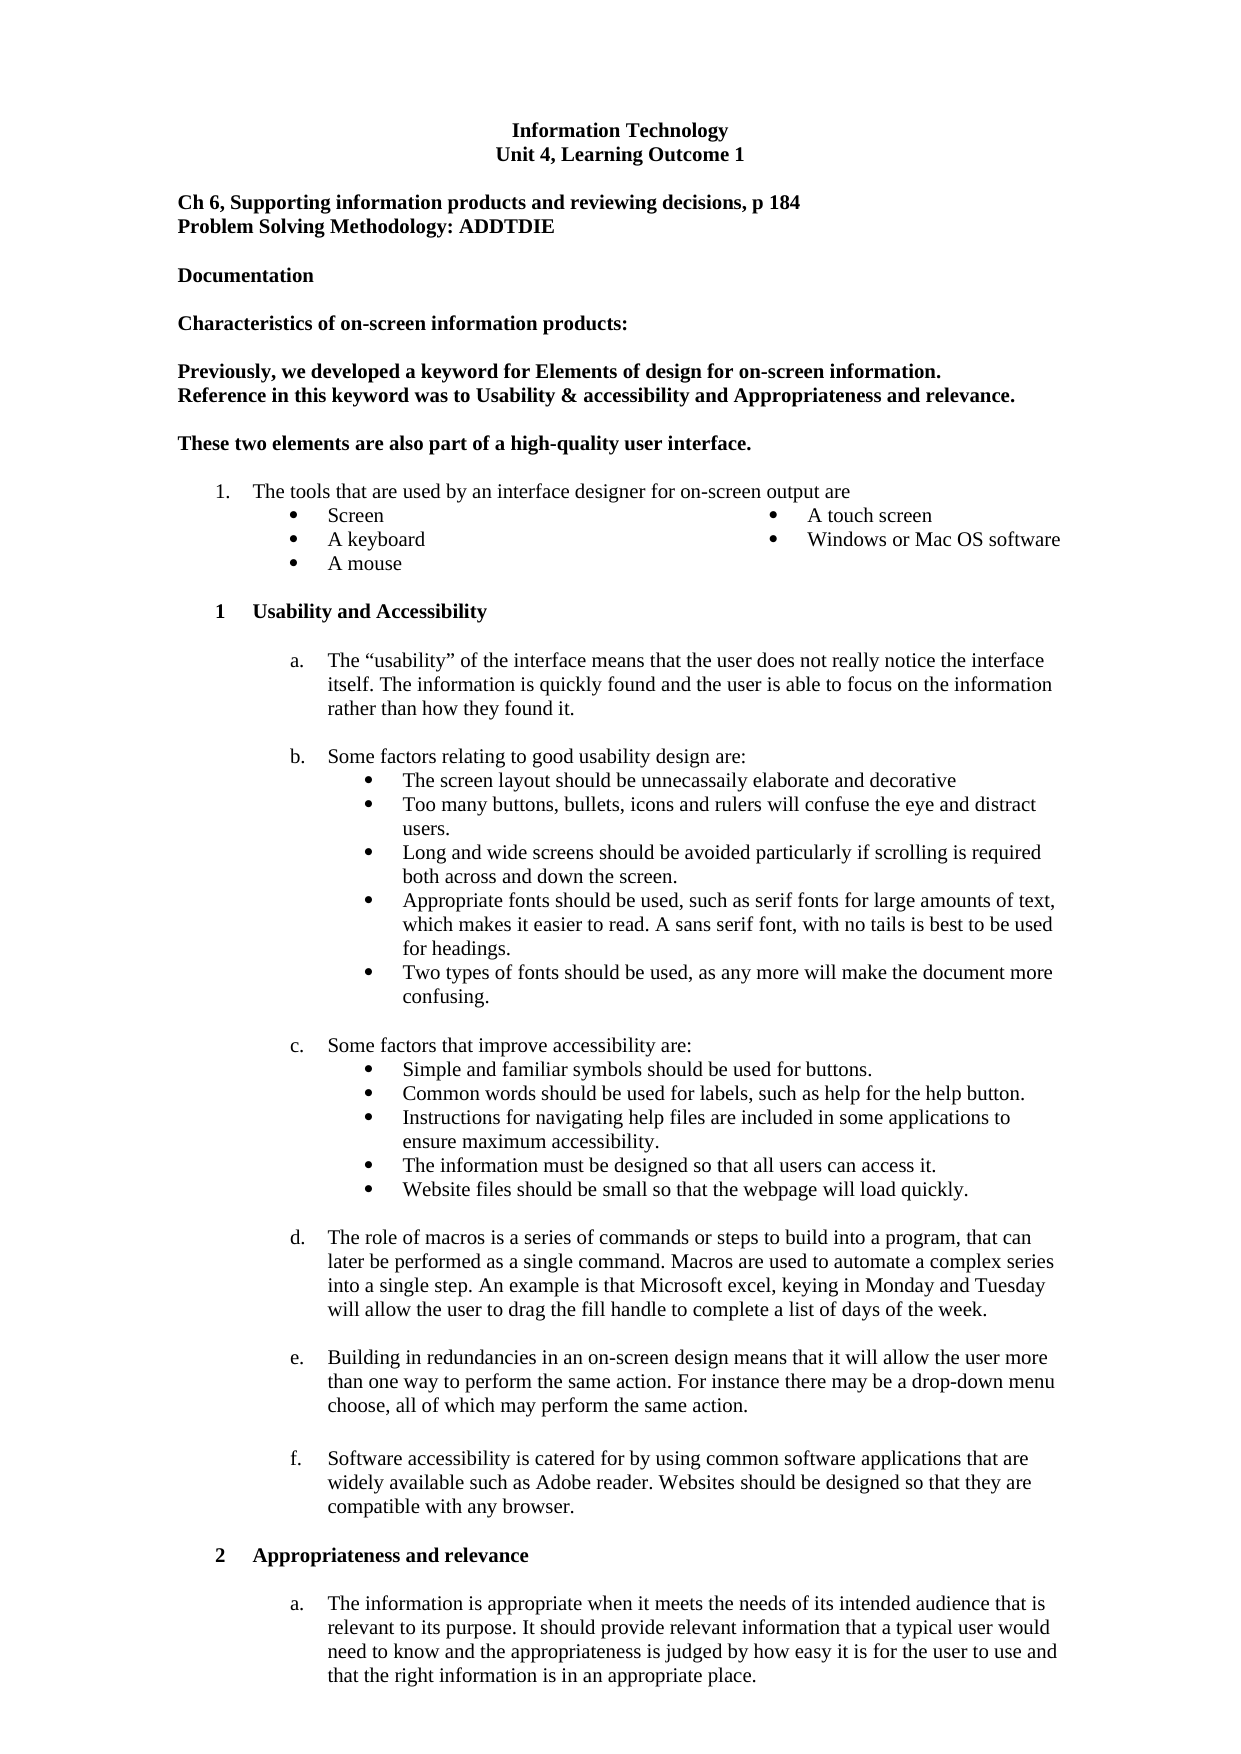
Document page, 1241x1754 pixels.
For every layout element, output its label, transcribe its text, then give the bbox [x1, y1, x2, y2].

list Simple and familiar symbols should be used for buttons. [365, 1057, 1063, 1081]
text Characteristics of on-screen information products: [177, 311, 1063, 335]
text Documentation [177, 262, 1063, 287]
list A mouse [290, 551, 583, 575]
list A touch screen [769, 503, 1063, 527]
list Appropriateness and relevance [215, 1542, 1063, 1567]
list The information must be designed so that all users can access it. [365, 1153, 1063, 1177]
list Instructions for navigating help files are included in some applications to ensure maximum accessibility. [365, 1105, 1063, 1153]
text Problem Solving Methodology: ADDTDIE [177, 214, 1063, 238]
list The information is appropriate when it meets the needs of its intended audience that is relevant to its purpose. It should provide relevant information that a typical user would need to know and the appropriateness is judged by how easy it is for the user to use and that the right information is in an appropriate place. [290, 1591, 1063, 1687]
list Building in redundancies in an on-screen design means that it will allow the user more than one way to perform the same action. For instance there may be a drop-down menu choose, all of which may perform the same action. [290, 1345, 1063, 1417]
list The “usability” of the interface means that the user does not really notice the interface itself. The information is quickly found and the user is able to focus on the information rather than how they found it. [290, 647, 1063, 720]
list A keyboard [290, 527, 583, 551]
list Some factors that improve accessibility are: [290, 1032, 1063, 1057]
list Website files should be small so that the webpage will load quickly. [365, 1177, 1063, 1201]
list Too many buttons, bullets, icons and rulers will confuse the eye and distract users. [365, 792, 1063, 840]
text Reference in this keyword was to Usability & accessibility and Appropriateness and relevance. [177, 383, 1063, 407]
list Appropriate fonts should be used, such as serif fonts for large amounts of text, which makes it easier to read. A sans serif font, with no tails is best to be used for headings. [365, 888, 1063, 960]
list Screen [290, 503, 583, 527]
list Some factors relating to good usability design are: [290, 744, 1063, 768]
text Unit 4, Learning Outcome 1 [177, 142, 1063, 166]
list The tools that are used by an interface designer for on-screen output are [215, 479, 1063, 503]
list The role of macros is a series of commands or steps to build into a program, that can later be performed as a single command. Macros are used to automate a complex series into a single step. An example is that Microsoft excel, keying in Monday and Tuesday will allow the user to drag the fill handle to complete a list of days of the week. [290, 1225, 1063, 1321]
list Usability and Accessibility [215, 599, 1063, 623]
list Software accessibility is catered for by using common software applications that are widely available such as Adobe reader. Websites should be designed so that they are compatible with any browser. [290, 1446, 1063, 1518]
list The screen layout should be unnecassaily elaborate and decorative [365, 768, 1063, 792]
list Long and wide screens should be avoided particularly if scrolling is required both across and down the screen. [365, 840, 1063, 888]
text Previously, we developed a keyword for Elements of design for on-screen information. [177, 359, 1063, 383]
list Common words should be used for labels, such as help for the help button. [365, 1081, 1063, 1105]
text Ch 6, Supporting information products and reviewing decisions, p 184 [177, 190, 1063, 214]
list Windows or Mac OS software [769, 527, 1063, 551]
list Two types of fonts should be used, as any more will make the document more confusing. [365, 960, 1063, 1008]
text These two elements are also part of a high-quality user interface. [177, 431, 1063, 455]
text Information Technology [177, 118, 1063, 142]
